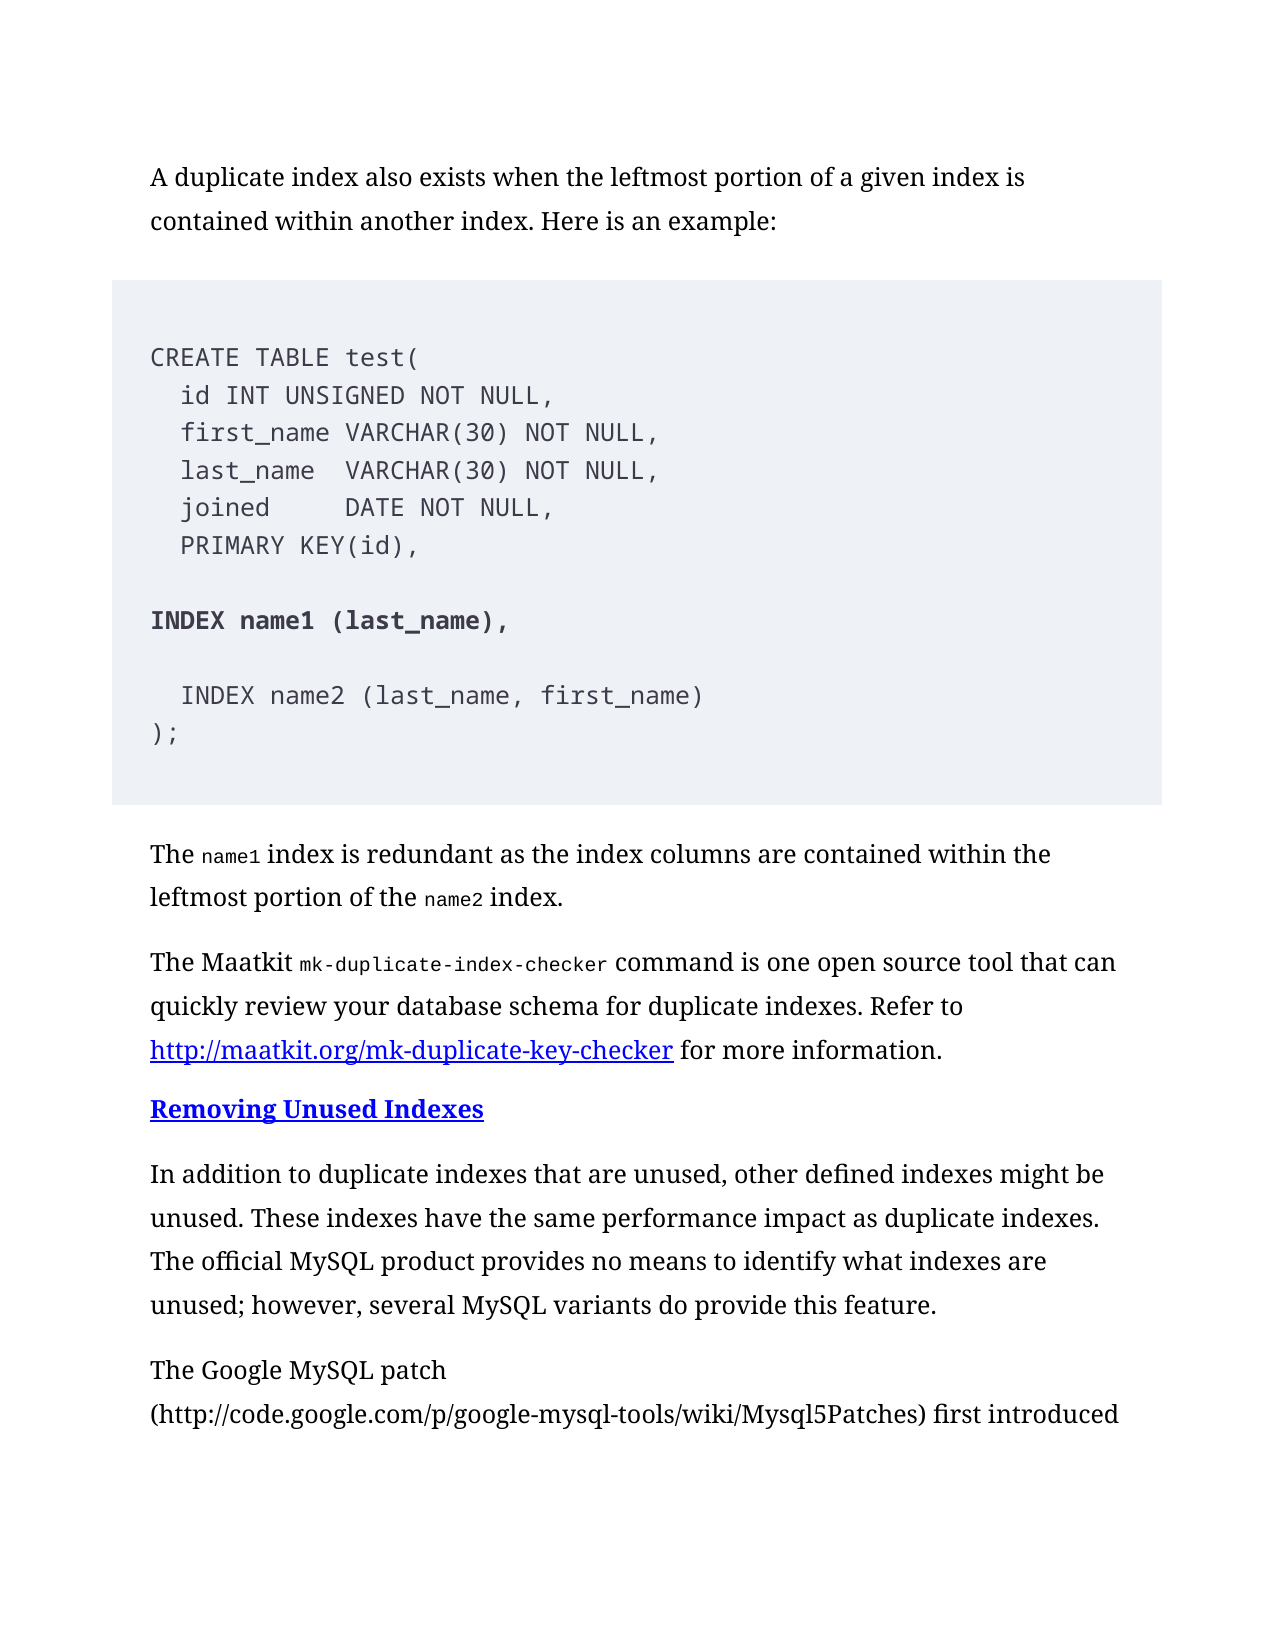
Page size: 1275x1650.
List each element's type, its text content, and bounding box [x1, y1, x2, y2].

subtitle Removing Unused Indexes [150, 1088, 1125, 1126]
text In addition to duplicate indexes that are unused, other defined indexes might be unused. These indexes have the same performance impact as duplicate indexes. The official MySQL product provides no means to identify what indexes are unused; however, several MySQL variants do provide this feature. [150, 1147, 1125, 1322]
text CREATE TABLE test( id INT UNSIGNED NOT NULL, first_name VARCHAR(30) NOT NULL, last_name VARCHAR(30) NOT NULL, joined DATE NOT NULL, PRIMARY KEY(id), INDEX name1 (last_name), INDEX name2 (last_name, first_name) ); [112, 280, 1162, 805]
text The name1 index is redundant as the index columns are contained within the leftmost portion of the name2 index. [150, 827, 1125, 914]
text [150, 1343, 1125, 1431]
text The Maatkit mk-duplicate-index-checker command is one open source tool that can quickly review your database schema for duplicate indexes. Refer to http://maatkit.org/mk-duplicate-key-checker for more information. [150, 935, 1125, 1067]
text A duplicate index also exists when the leftmost portion of a given index is contained within another index. Here is an example: [150, 150, 1125, 237]
